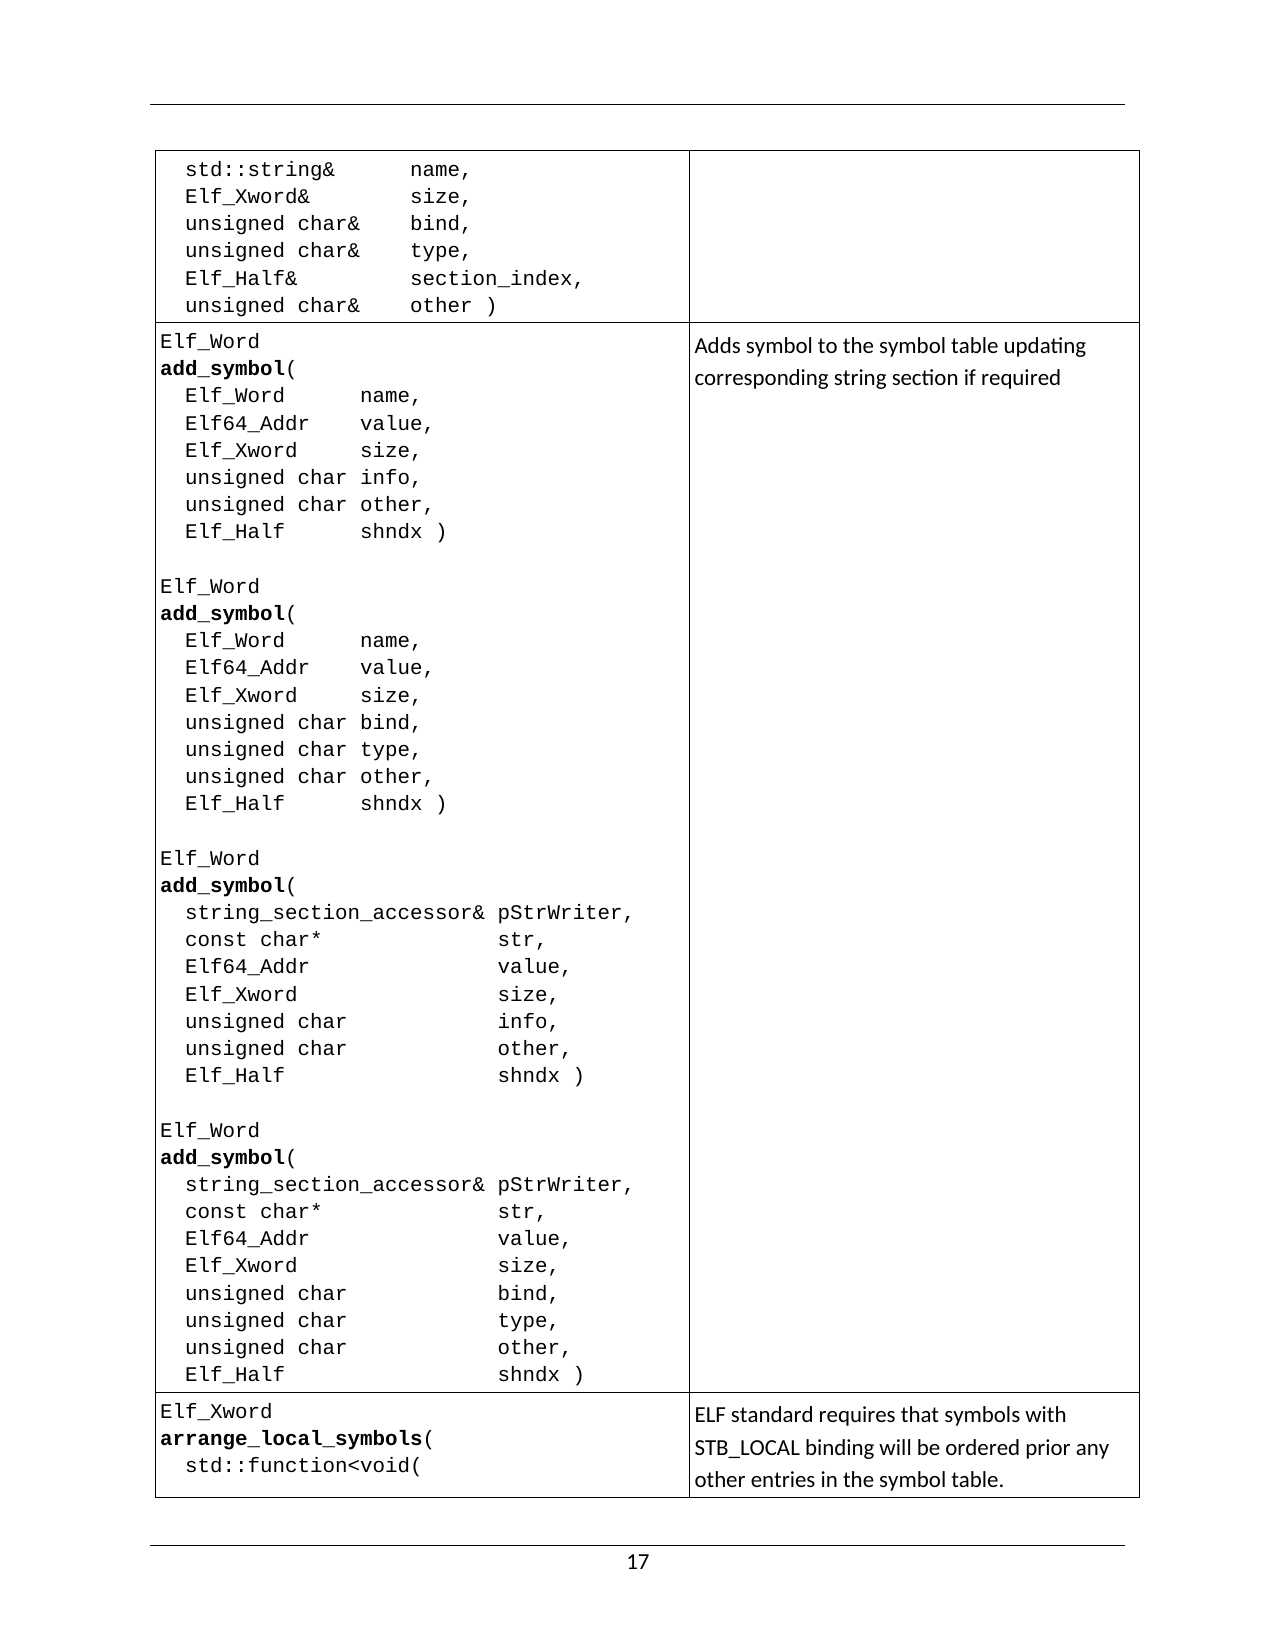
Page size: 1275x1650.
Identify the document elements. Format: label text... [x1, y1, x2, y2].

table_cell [690, 1393, 1139, 1497]
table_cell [690, 151, 1139, 322]
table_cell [156, 1393, 689, 1497]
table_cell Adds symbol to the symbol table updating corresponding string section if required [690, 323, 1139, 1392]
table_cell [156, 151, 689, 322]
table_cell Elf_Word add_symbol( Elf_Word name, Elf64_Addr value, Elf_Xword size, unsigned char info, unsigned char other, Elf_Half shndx ) Elf_Word add_symbol( Elf_Word name, Elf64_Addr value, Elf_Xword size, unsigned char bind, unsigned char type, unsigned char other, Elf_Half shndx ) Elf_Word add_symbol( string_section_accessor& pStrWriter, const char* str, Elf64_Addr value, Elf_Xword size, unsigned char info, unsigned char other, Elf_Half shndx ) Elf_Word add_symbol( string_section_accessor& pStrWriter, const char* str, Elf64_Addr value, Elf_Xword size, unsigned char bind, unsigned char type, unsigned char other, Elf_Half shndx ) [156, 323, 689, 1392]
